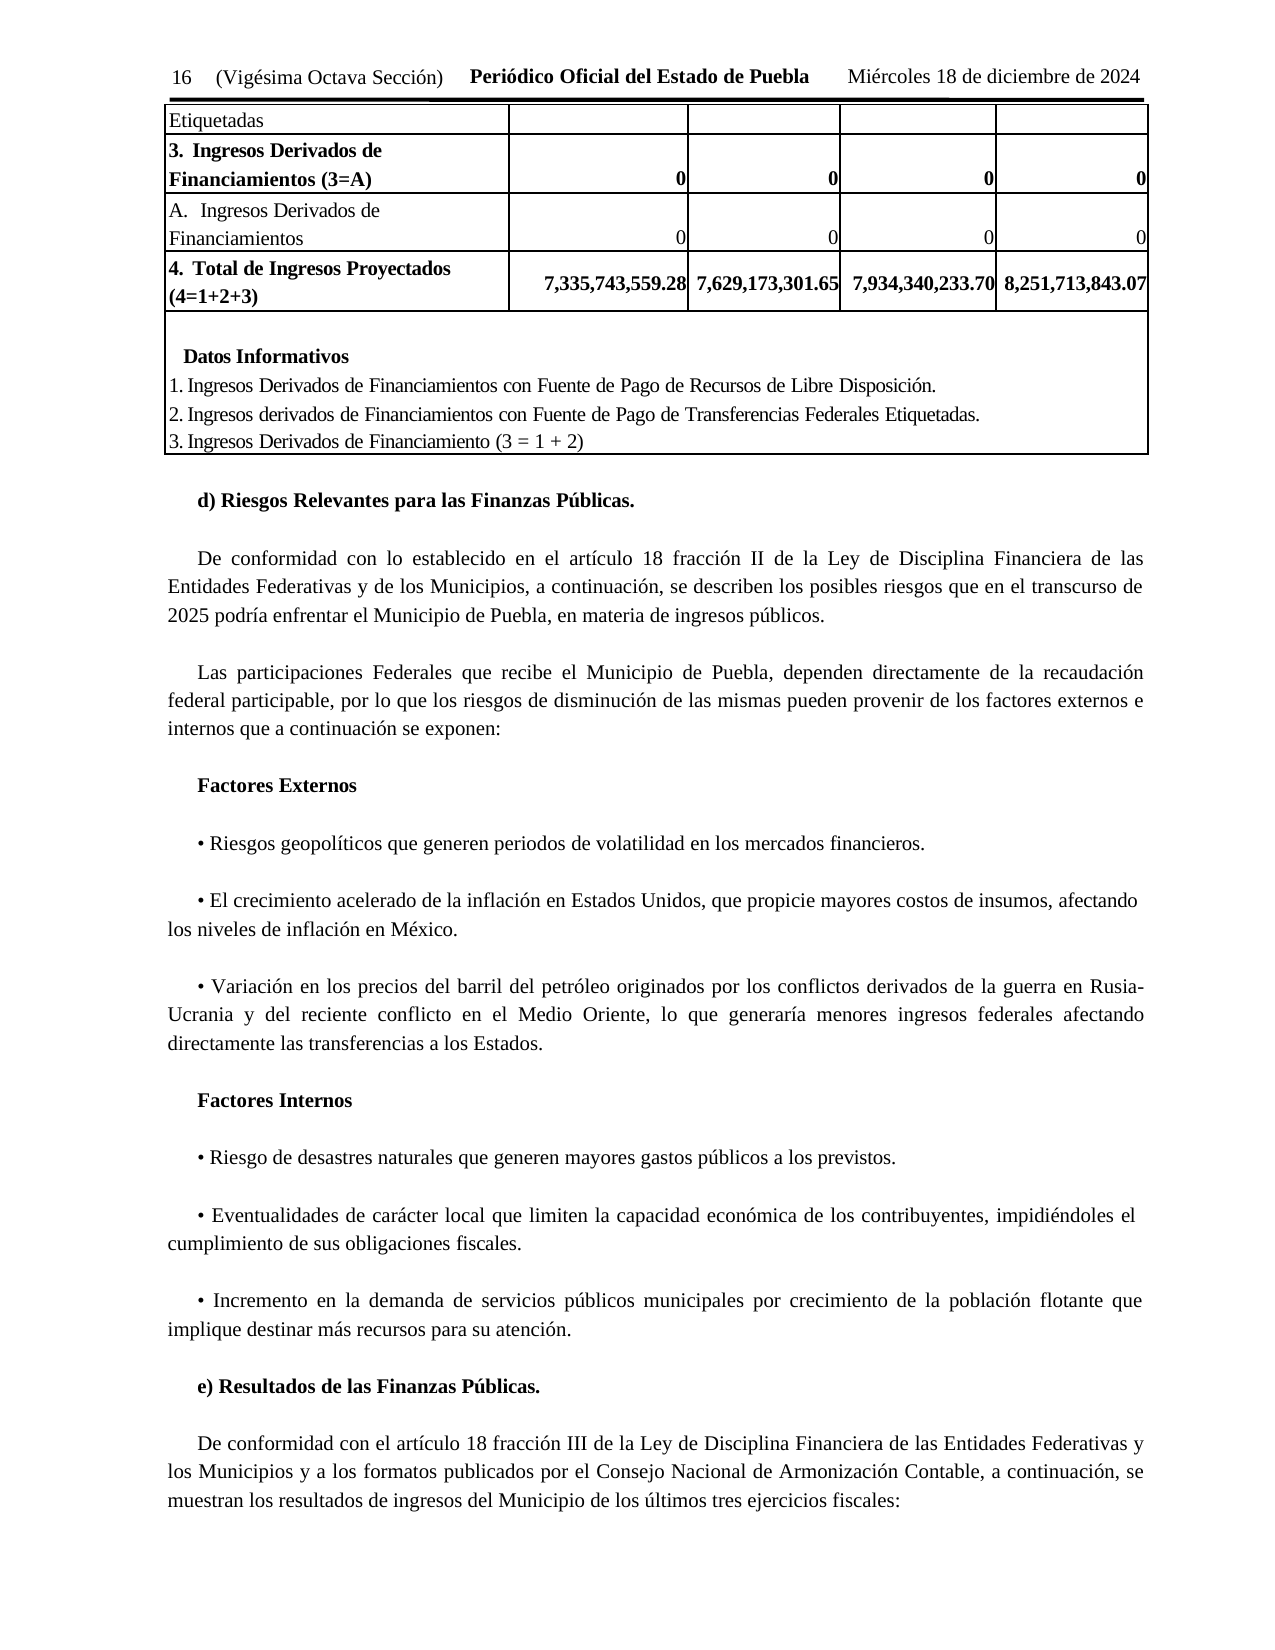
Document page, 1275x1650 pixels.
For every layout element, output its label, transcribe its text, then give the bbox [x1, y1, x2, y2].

table_cell 0 [997, 194, 1147, 250]
table_header [841, 105, 995, 132]
text Las participaciones Federales que recibe el Municipio de Puebla, dependen directamente de la recaudación federal participable, por lo que los riesgos de disminución de las mismas pueden provenir de los factores externos e internos que a continuación se exponen: [167, 659, 1145, 740]
list Variación en los precios del barril del petróleo originados por los conflictos derivados de la guerra en Rusia- Ucrania y del reciente conflicto en el Medio Oriente, lo que generaría menores ingresos federales afectando directamente las transferencias a los Estados. [167, 974, 1145, 1055]
table_cell 7,629,173,301.65 [689, 252, 839, 309]
table_cell 0 [510, 194, 687, 250]
table_cell 0 [689, 135, 839, 192]
text cumplimiento de sus obligaciones fiscales. [167, 1231, 1162, 1255]
subtitle Resultados de las Finanzas Públicas. [197, 1374, 1162, 1398]
table_header [510, 105, 687, 132]
table_cell A. Ingresos Derivados de Financiamientos [166, 194, 508, 250]
table_header [689, 105, 839, 132]
table_header Etiquetadas [166, 105, 508, 132]
table_cell 7,335,743,559.28 [510, 252, 687, 309]
list Eventualidades de carácter local que limiten la capacidad económica de los contribuyentes, impidiéndoles el [197, 1202, 1162, 1227]
text De conformidad con lo establecido en el artículo 18 fracción II de la Ley de Disciplina Financiera de las Entidades Federativas y de los Municipios, a continuación, se describen los posibles riesgos que en el transcurso de 2025 podría enfrentar el Municipio de Puebla, en materia de ingresos públicos. [167, 546, 1145, 627]
list Riesgo de desastres naturales que generen mayores gastos públicos a los previstos. [197, 1145, 1162, 1169]
table_cell 0 [689, 194, 839, 250]
table_cell Datos Informativos Ingresos Derivados de Financiamientos con Fuente de Pago de Recursos de Libre Disposición. Ingresos derivados de Financiamientos con Fuente de Pago de Transferencias Federales Etiquetadas. Ingresos Derivados de Financiamiento (3 = 1 + 2) [166, 312, 1147, 452]
table_cell 7,934,340,233.70 [841, 252, 995, 309]
list El crecimiento acelerado de la inflación en Estados Unidos, que propicie mayores costos de insumos, afectando [197, 888, 1162, 912]
text De conformidad con el artículo 18 fracción III de la Ley de Disciplina Financiera de las Entidades Federativas y los Municipios y a los formatos publicados por el Consejo Nacional de Armonización Contable, a continuación, se muestran los resultados de ingresos del Municipio de los últimos tres ejercicios fiscales: [167, 1431, 1145, 1512]
table_header [997, 105, 1147, 132]
subtitle Factores Externos [197, 773, 1162, 797]
table_cell 0 [510, 135, 687, 192]
table_cell 3. Ingresos Derivados de Financiamientos (3=A) [166, 135, 508, 192]
subtitle Factores Internos [197, 1088, 1162, 1112]
table_cell 4. Total de Ingresos Proyectados (4=1+2+3) [166, 252, 508, 309]
table_cell 0 [841, 194, 995, 250]
table_cell 8,251,713,843.07 [997, 252, 1147, 309]
table_cell 0 [841, 135, 995, 192]
subtitle Riesgos Relevantes para las Finanzas Públicas. [197, 488, 1162, 512]
list Riesgos geopolíticos que generen periodos de volatilidad en los mercados financieros. [197, 831, 1162, 855]
table_cell 0 [997, 135, 1147, 192]
list Incremento en la demanda de servicios públicos municipales por crecimiento de la población flotante que implique destinar más recursos para su atención. [167, 1288, 1144, 1341]
text los niveles de inflación en México. [167, 917, 1162, 941]
